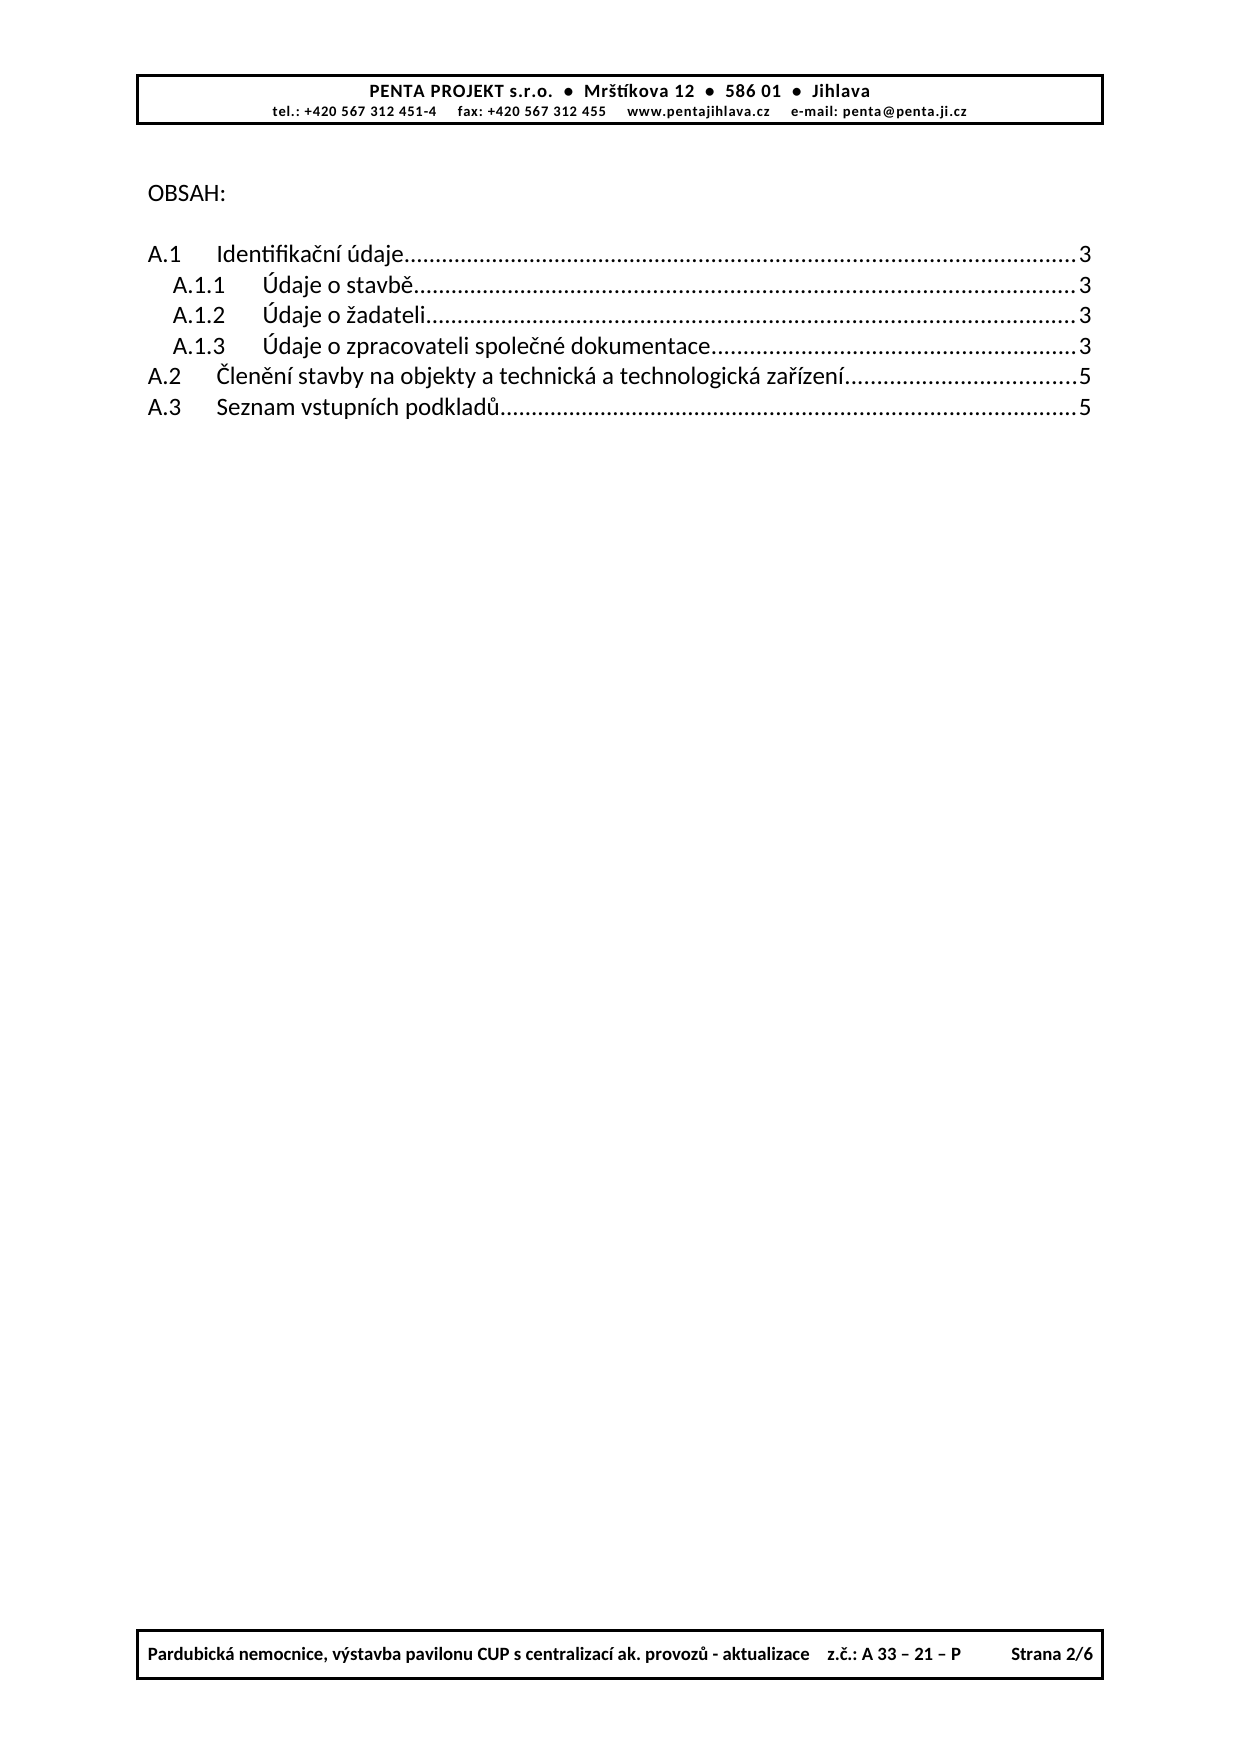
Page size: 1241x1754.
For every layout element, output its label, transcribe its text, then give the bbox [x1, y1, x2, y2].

text A.2 Členění stavby na objekty a technická a technologická zařízení 5 [148, 360, 1092, 391]
text A.1.3 Údaje o zpracovateli společné dokumentace 3 [173, 330, 1092, 360]
text A.1.2 Údaje o žadateli 3 [173, 299, 1092, 330]
text A.1.1 Údaje o stavbě 3 [173, 269, 1092, 299]
text A.3 Seznam vstupních podkladů 5 [148, 391, 1092, 421]
text A.1 Identifikační údaje 3 [148, 238, 1092, 269]
text OBSAH: [148, 177, 1092, 208]
